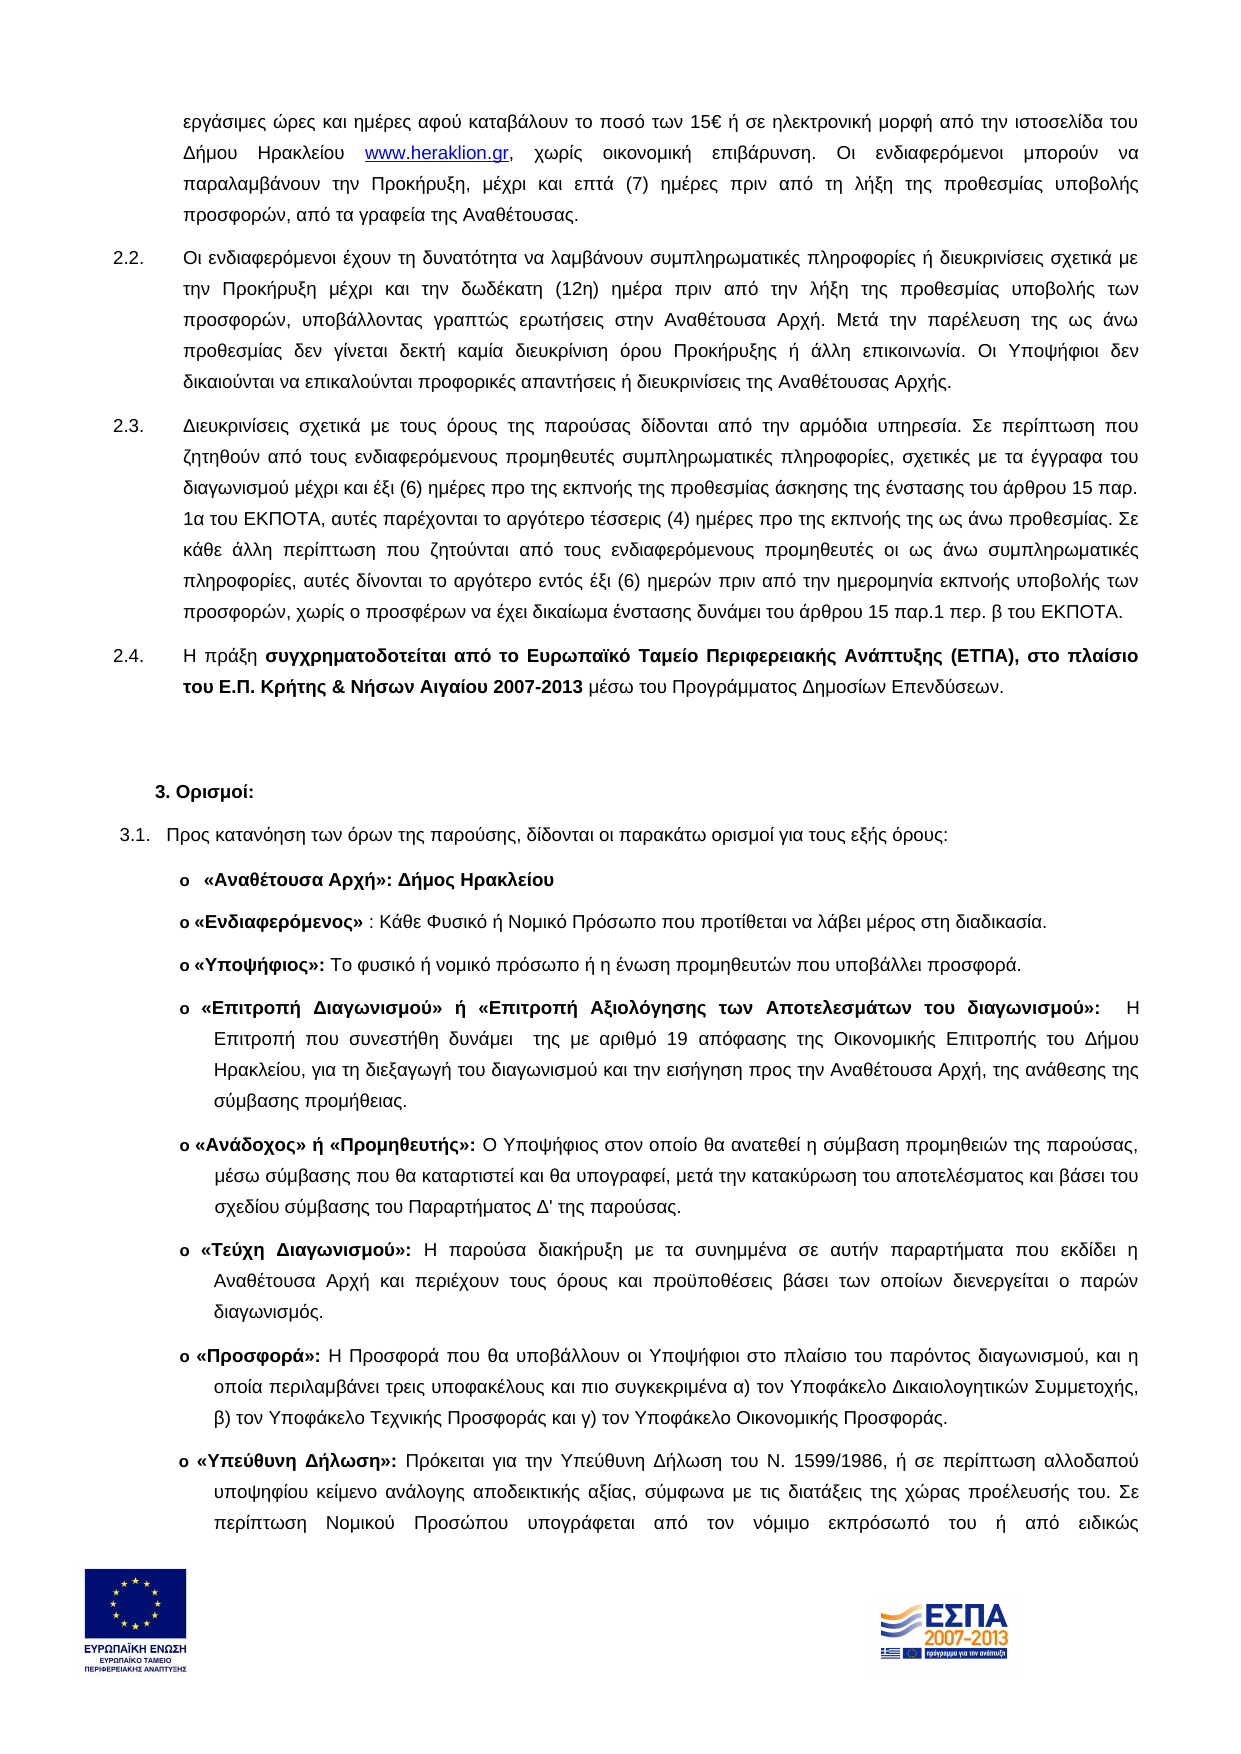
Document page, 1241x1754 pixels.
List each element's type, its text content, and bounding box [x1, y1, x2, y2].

text 3.1. Προς κατανόηση των όρων της παρούσης, δίδονται οι παρακάτω ορισμοί για τους εξής όρους: [119, 817, 1139, 848]
text o «Ανάδοχος» ή «Προμηθευτής»: Ο Υποψήφιος στον οποίο θα ανατεθεί η σύμβαση προμηθειών της παρούσας, μέσω σύμβασης που θα καταρτιστεί και θα υπογραφεί, μετά την κατακύρωση του αποτελέσματος και βάσει του σχεδίου σύμβασης του Παραρτήματος Δ' της παρούσας. [179, 1126, 1139, 1219]
picture [870, 1594, 1022, 1679]
text o «Αναθέτουσα Αρχή»: Δήμος Ηρακλείου [179, 868, 1139, 890]
list Οι ενδιαφερόμενοι έχουν τη δυνατότητα να λαμβάνουν συμπληρωματικές πληροφορίες ή διευκρινίσεις σχετικά με την Προκήρυξη μέχρι και την δωδέκατη (12η) ημέρα πριν από την λήξη της προθεσμίας υποβολής των προσφορών, υποβάλλοντας γραπτώς ερωτήσεις στην Αναθέτουσα Αρχή. Μετά την παρέλευση της ως άνω προθεσμίας δεν γίνεται δεκτή καμία διευκρίνιση όρου Προκήρυξης ή άλλη επικοινωνία. Οι Υποψήφιοι δεν δικαιούνται να επικαλούνται προφορικές απαντήσεις ή διευκρινίσεις της Αναθέτουσας Αρχής. [113, 240, 1139, 395]
list Η πράξη συγχρηματοδοτείται από το Ευρωπαϊκό Ταμείο Περιφερειακής Ανάπτυξης (ΕΤΠΑ), στο πλαίσιο του Ε.Π. Κρήτης & Νήσων Αιγαίου 2007-2013 μέσω του Προγράμματος Δημοσίων Επενδύσεων. [113, 637, 1139, 699]
text 3. Ορισμοί: [80, 781, 1139, 802]
text o «Ενδιαφερόμενος» : Κάθε Φυσικό ή Νομικό Πρόσωπο που προτίθεται να λάβει μέρος στη διαδικασία. [179, 903, 1139, 935]
list Διευκρινίσεις σχετικά με τους όρους της παρούσας δίδονται από την αρμόδια υπηρεσία. Σε περίπτωση που ζητηθούν από τους ενδιαφερόμενους προμηθευτές συμπληρωματικές πληροφορίες, σχετικές με τα έγγραφα του διαγωνισμού μέχρι και έξι (6) ημέρες προ της εκπνοής της προθεσμίας άσκησης της ένστασης του άρθρου 15 παρ. 1α του ΕΚΠΟΤΑ, αυτές παρέχονται το αργότερο τέσσερις (4) ημέρες προ της εκπνοής της ως άνω προθεσμίας. Σε κάθε άλλη περίπτωση που ζητούνται από τους ενδιαφερόμενους προμηθευτές οι ως άνω συμπληρωματικές πληροφορίες, αυτές δίνονται το αργότερο εντός έξι (6) ημερών πριν από την ημερομηνία εκπνοής υποβολής των προσφορών, χωρίς ο προσφέρων να έχει δικαίωμα ένστασης δυνάμει του άρθρου 15 παρ.1 περ. β του ΕΚΠΟΤΑ. [113, 408, 1139, 625]
text o «Προσφορά»: Η Προσφορά που θα υποβάλλουν οι Υποψήφιοι στο πλαίσιο του παρόντος διαγωνισμού, και η οποία περιλαμβάνει τρεις υποφακέλους και πιο συγκεκριμένα α) τον Υποφάκελο Δικαιολογητικών Συμμετοχής, β) τον Υποφάκελο Τεχνικής Προσφοράς και γ) τον Υποφάκελο Οικονομικής Προσφοράς. [179, 1337, 1139, 1430]
text o «Επιτροπή Διαγωνισμού» ή «Επιτροπή Αξιολόγησης των Αποτελεσμάτων του διαγωνισμού»: Η Επιτροπή που συνεστήθη δυνάμει της με αριθμό 19 απόφασης της Οικονομικής Επιτροπής του Δήμου Ηρακλείου, για τη διεξαγωγή του διαγωνισμού και την εισήγηση προς την Αναθέτουσα Αρχή, της ανάθεσης της σύμβασης προμήθειας. [179, 990, 1139, 1114]
text o «Υποψήφιος»: Το φυσικό ή νομικό πρόσωπο ή η ένωση προμηθευτών που υποβάλλει προσφορά. [179, 946, 1139, 978]
text o «Τεύχη Διαγωνισμού»: Η παρούσα διακήρυξη με τα συνημμένα σε αυτήν παραρτήματα που εκδίδει η Αναθέτουσα Αρχή και περιέχουν τους όρους και προϋποθέσεις βάσει των οποίων διενεργείται ο παρών διαγωνισμός. [179, 1232, 1139, 1325]
picture [79, 1561, 191, 1679]
